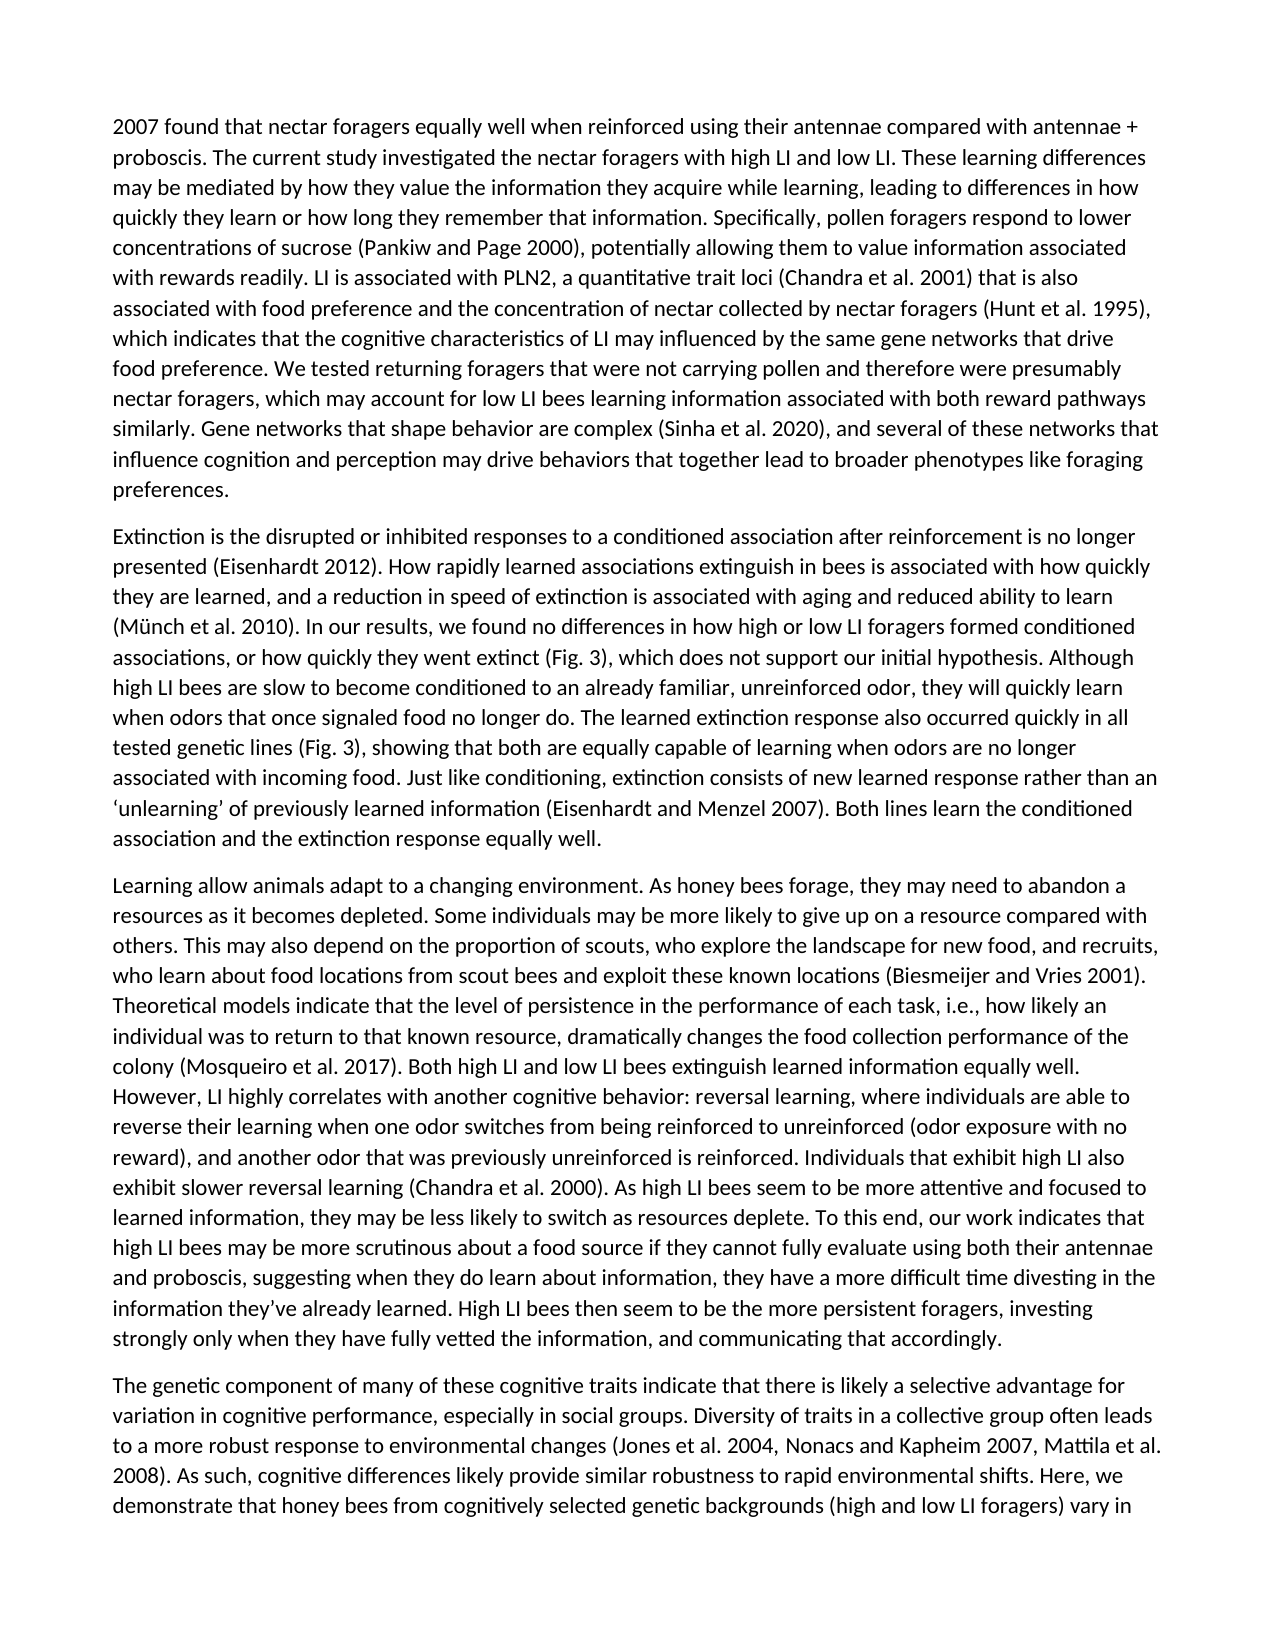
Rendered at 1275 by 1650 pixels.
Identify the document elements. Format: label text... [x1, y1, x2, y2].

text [112, 112, 1162, 503]
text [112, 1371, 1162, 1520]
text Extinction is the disrupted or inhibited responses to a conditioned association after reinforcement is no longer presented (Eisenhardt 2012). How rapidly learned associations extinguish in bees is associated with how quickly they are learned, and a reduction in speed of extinction is associated with aging and reduced ability to learn (Münch et al. 2010). In our results, we found no differences in how high or low LI foragers formed conditioned associations, or how quickly they went extinct (Fig. 3), which does not support our initial hypothesis. Although high LI bees are slow to become conditioned to an already familiar, unreinforced odor, they will quickly learn when odors that once signaled food no longer do. The learned extinction response also occurred quickly in all tested genetic lines (Fig. 3), showing that both are equally capable of learning when odors are no longer associated with incoming food. Just like conditioning, extinction consists of new learned response rather than an ‘unlearning’ of previously learned information (Eisenhardt and Menzel 2007). Both lines learn the conditioned association and the extinction response equally well. [112, 522, 1162, 852]
text Learning allow animals adapt to a changing environment. As honey bees forage, they may need to abandon a resources as it becomes depleted. Some individuals may be more likely to give up on a resource compared with others. This may also depend on the proportion of scouts, who explore the landscape for new food, and recruits, who learn about food locations from scout bees and exploit these known locations (Biesmeijer and Vries 2001). Theoretical models indicate that the level of persistence in the performance of each task, i.e., how likely an individual was to return to that known resource, dramatically changes the food collection performance of the colony (Mosqueiro et al. 2017). Both high LI and low LI bees extinguish learned information equally well. However, LI highly correlates with another cognitive behavior: reversal learning, where individuals are able to reverse their learning when one odor switches from being reinforced to unreinforced (odor exposure with no reward), and another odor that was previously unreinforced is reinforced. Individuals that exhibit high LI also exhibit slower reversal learning (Chandra et al. 2000). As high LI bees seem to be more attentive and focused to learned information, they may be less likely to switch as resources deplete. To this end, our work indicates that high LI bees may be more scrutinous about a food source if they cannot fully evaluate using both their antennae and proboscis, suggesting when they do learn about information, they have a more difficult time divesting in the information they’ve already learned. High LI bees then seem to be the more persistent foragers, investing strongly only when they have fully vetted the information, and communicating that accordingly. [112, 871, 1162, 1352]
